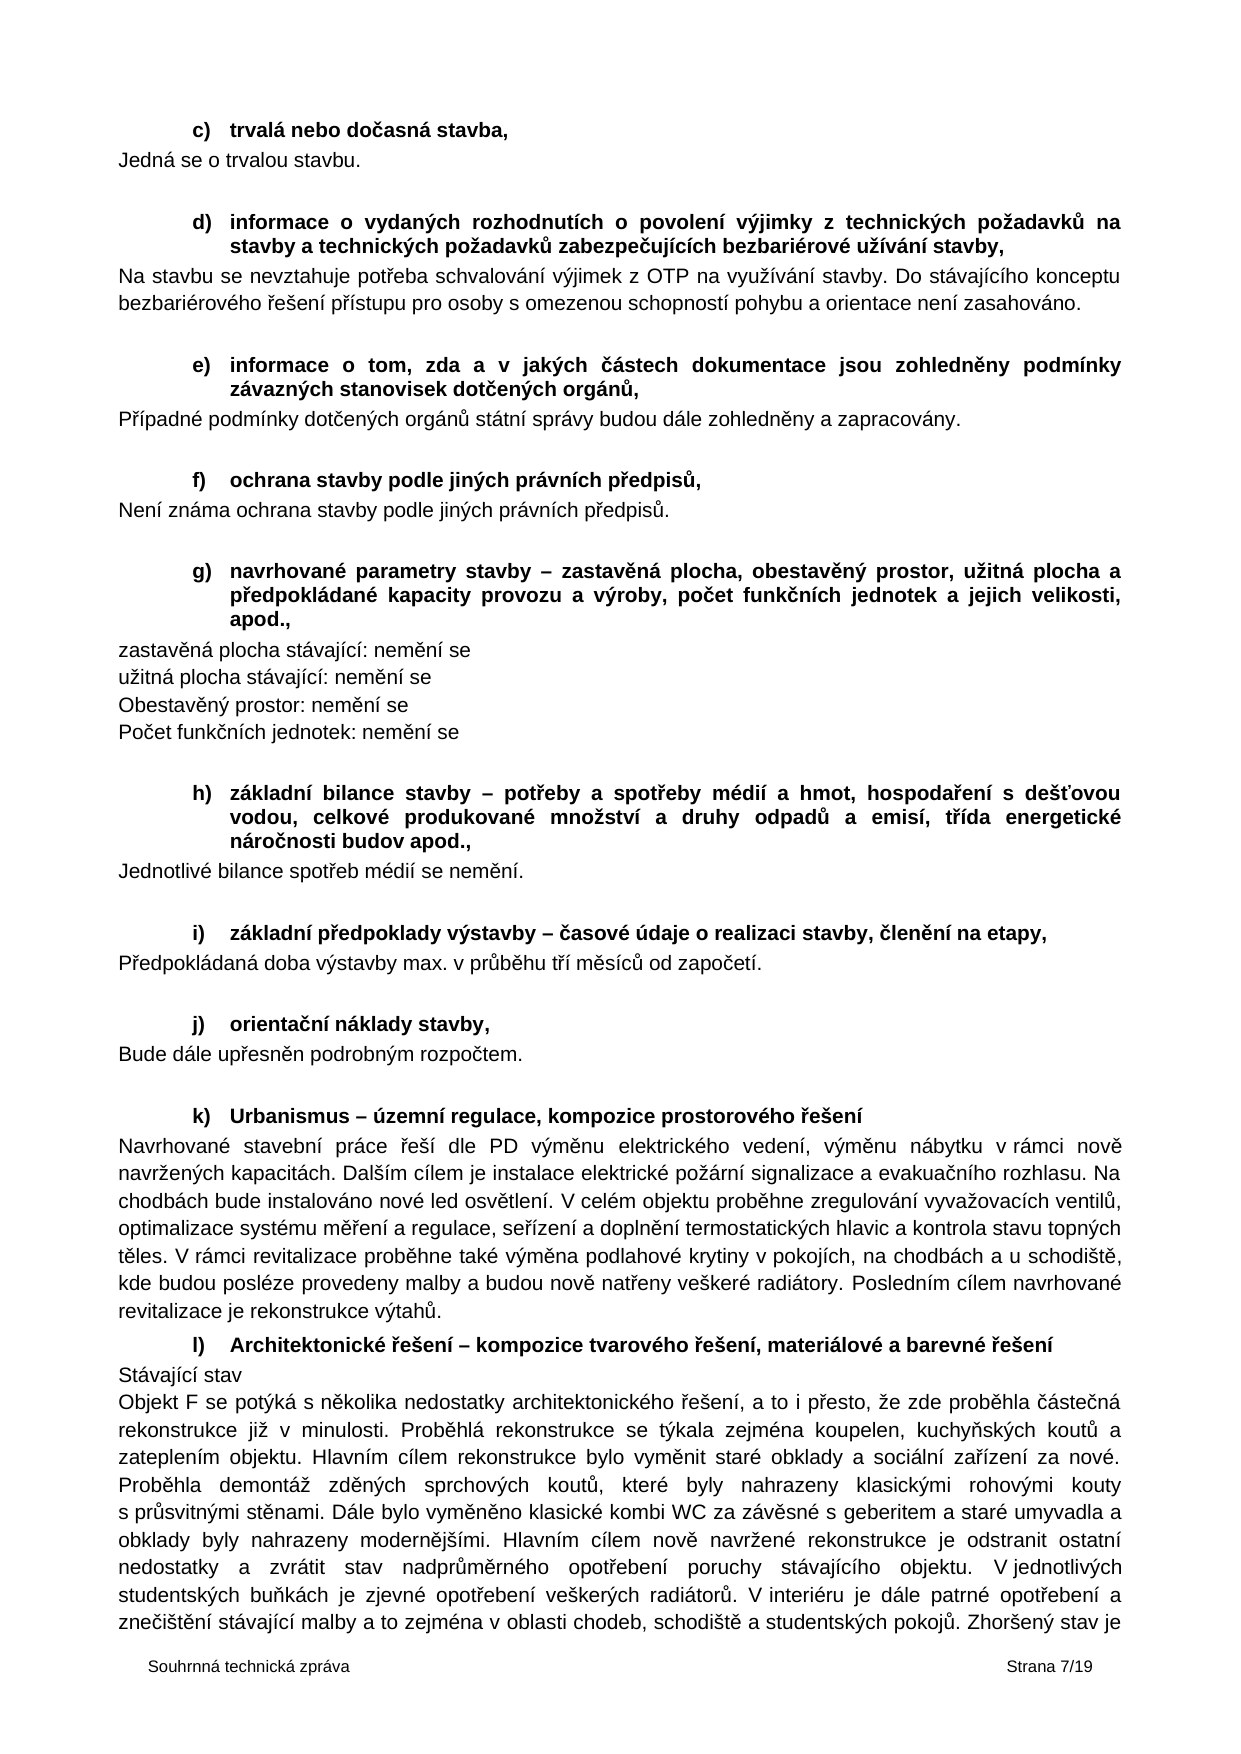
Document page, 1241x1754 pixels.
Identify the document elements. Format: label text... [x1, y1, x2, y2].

text Předpokládaná doba výstavby max. v průběhu tří měsíců od započetí. [118, 951, 1122, 975]
subtitle ochrana stavby podle jiných právních předpisů, [192, 468, 1122, 492]
subtitle základní předpoklady výstavby – časové údaje o realizaci stavby, členění na etapy, [192, 921, 1122, 944]
subtitle navrhované parametry stavby – zastavěná plocha, obestavěný prostor, užitná plocha a předpokládané kapacity provozu a výroby, počet funkčních jednotek a jejich velikosti, apod., [192, 559, 1122, 631]
text Obestavěný prostor: nemění se [118, 692, 1122, 716]
text Na stavbu se nevztahuje potřeba schvalování výjimek z OTP na využívání stavby. Do stávajícího konceptu bezbariérového řešení přístupu pro osoby s omezenou schopností pohybu a orientace není zasahováno. [118, 264, 1122, 315]
subtitle orientační náklady stavby, [192, 1012, 1122, 1036]
subtitle trvalá nebo dočasná stavba, [192, 118, 1122, 142]
text Bude dále upřesněn podrobným rozpočtem. [118, 1042, 1122, 1066]
text Případné podmínky dotčených orgánů státní správy budou dále zohledněny a zapracovány. [118, 407, 1122, 431]
text Navrhované stavební práce řeší dle PD výměnu elektrického vedení, výměnu nábytku v rámci nově navržených kapacitách. Dalším cílem je instalace elektrické požární signalizace a evakuačního rozhlasu. Na chodbách bude instalováno nové led osvětlení. V celém objektu proběhne zregulování vyvažovacích ventilů, optimalizace systému měření a regulace, seřízení a doplnění termostatických hlavic a kontrola stavu topných těles. V rámci revitalizace proběhne také výměna podlahové krytiny v pokojích, na chodbách a u schodiště, kde budou posléze provedeny malby a budou nově natřeny veškeré radiátory. Posledním cílem navrhované revitalizace je rekonstrukce výtahů. [118, 1134, 1122, 1323]
subtitle Urbanismus – územní regulace, kompozice prostorového řešení [192, 1103, 1122, 1127]
subtitle základní bilance stavby – potřeby a spotřeby médií a hmot, hospodaření s dešťovou vodou, celkové produkované množství a druhy odpadů a emisí, třída energetické náročnosti budov apod., [192, 781, 1122, 853]
subtitle informace o vydaných rozhodnutích o povolení výjimky z technických požadavků na stavby a technických požadavků zabezpečujících bezbariérové užívání stavby, [192, 209, 1122, 257]
text Není známa ochrana stavby podle jiných právních předpisů. [118, 498, 1122, 522]
text užitná plocha stávající: nemění se [118, 665, 1122, 689]
subtitle Architektonické řešení – kompozice tvarového řešení, materiálové a barevné řešení [192, 1332, 1122, 1356]
text Počet funkčních jednotek: nemění se [118, 720, 1122, 744]
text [118, 1390, 1122, 1634]
text zastavěná plocha stávající: nemění se [118, 637, 1122, 661]
text Jedná se o trvalou stavbu. [118, 148, 1122, 172]
text Stávající stav [118, 1363, 1122, 1387]
subtitle informace o tom, zda a v jakých částech dokumentace jsou zohledněny podmínky závazných stanovisek dotčených orgánů, [192, 352, 1122, 400]
text Jednotlivé bilance spotřeb médií se nemění. [118, 859, 1122, 883]
